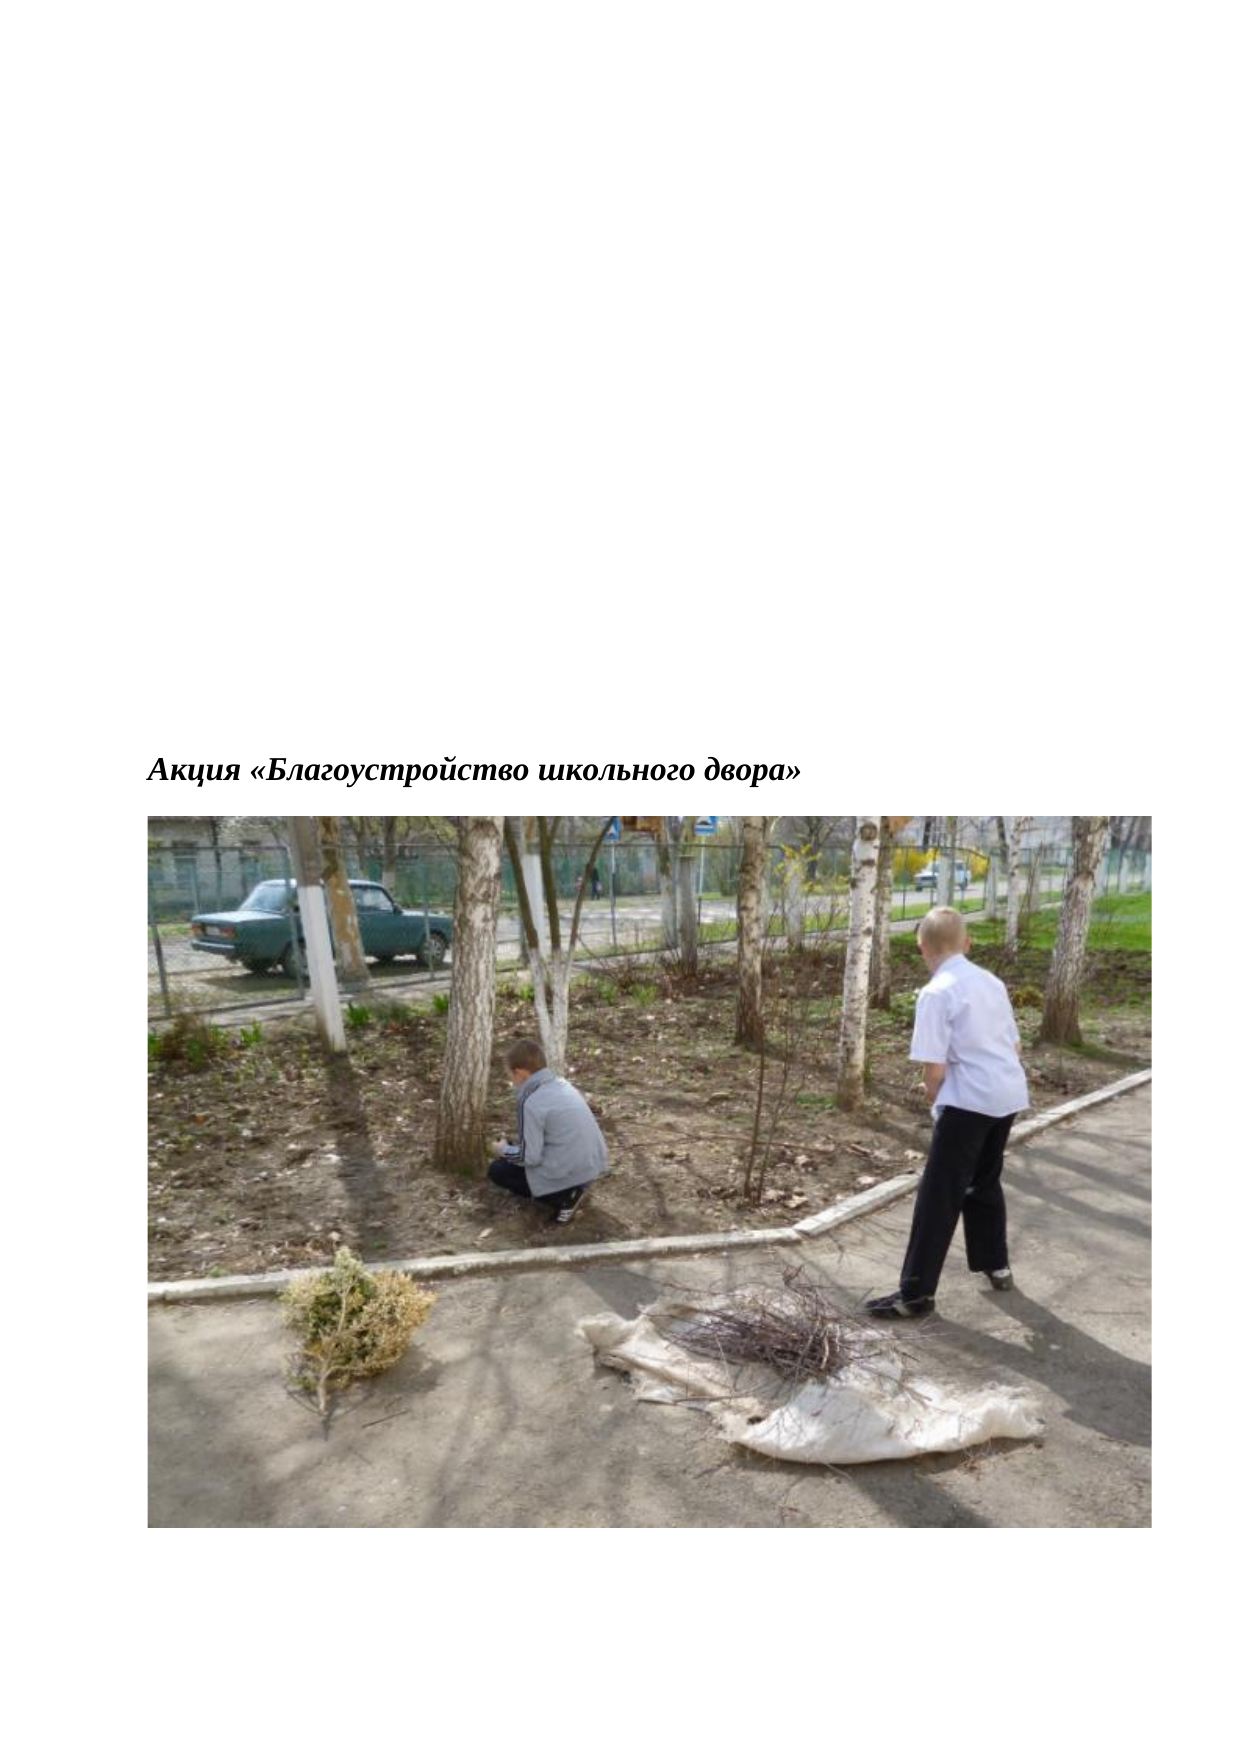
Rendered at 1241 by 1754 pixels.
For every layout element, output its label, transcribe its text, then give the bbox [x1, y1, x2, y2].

picture [147, 816, 1152, 1528]
text Акция «Благоустройство школьного двора» [148, 749, 1152, 787]
